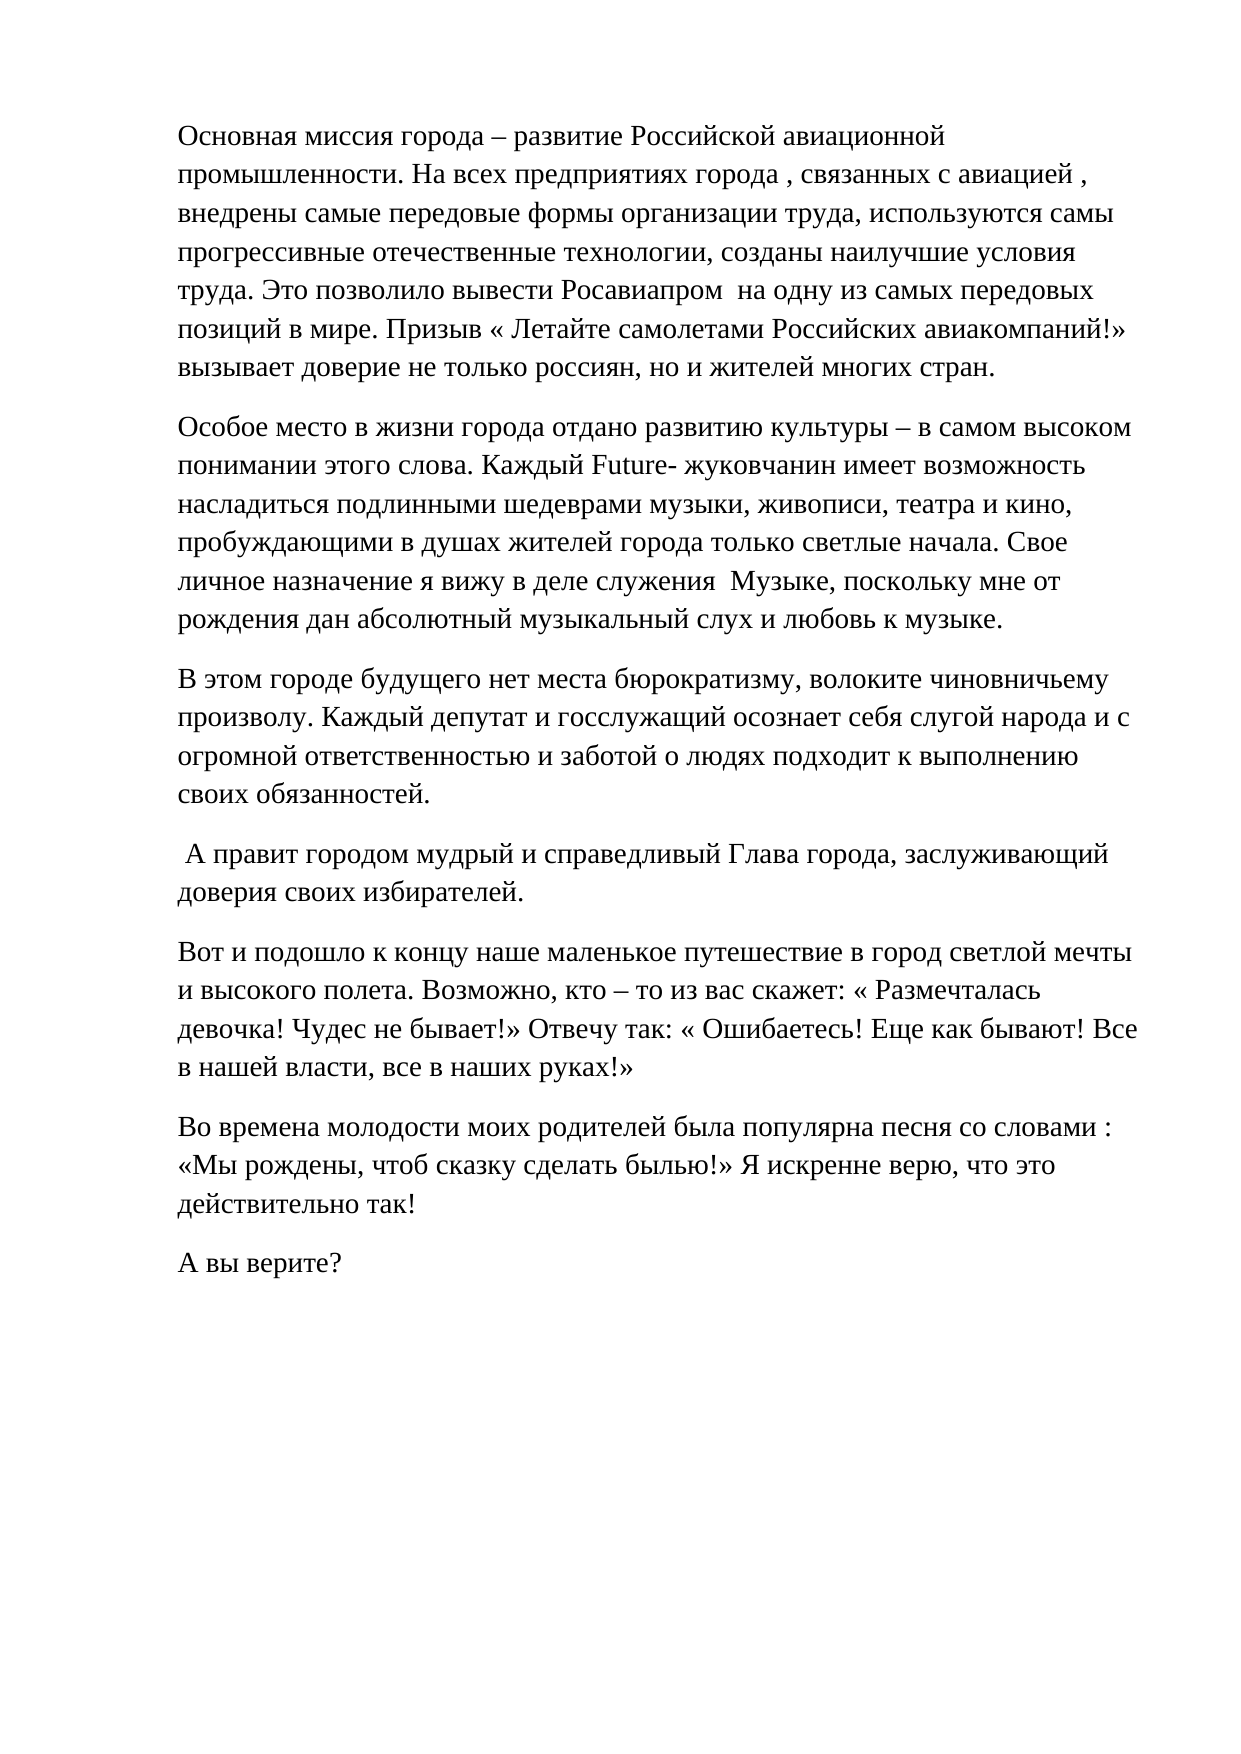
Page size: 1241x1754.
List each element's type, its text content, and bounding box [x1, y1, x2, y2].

text Особое место в жизни города отдано развитию культуры – в самом высоком понимании этого слова. Каждый Future- жуковчанин имеет возможность насладиться подлинными шедеврами музыки, живописи, театра и кино, пробуждающими в душах жителей города только светлые начала. Свое личное назначение я вижу в деле служения Музыке, поскольку мне от рождения дан абсолютный музыкальный слух и любовь к музыке. [177, 409, 1152, 635]
text А правит городом мудрый и справедливый Глава города, заслуживающий доверия своих избирателей. [177, 836, 1152, 908]
text Во времена молодости моих родителей была популярна песня со словами : «Мы рождены, чтоб сказку сделать былью!» Я искренне верю, что это действительно так! [177, 1109, 1152, 1219]
text Вот и подошло к концу наше маленькое путешествие в город светлой мечты и высокого полета. Возможно, кто – то из вас скажет: « Размечталась девочка! Чудес не бывает!» Отвечу так: « Ошибаетесь! Еще как бывают! Все в нашей власти, все в наших руках!» [177, 934, 1152, 1083]
text А вы верите? [177, 1245, 1152, 1279]
text В этом городе будущего нет места бюрократизму, волоките чиновничьему произволу. Каждый депутат и госслужащий осознает себя слугой народа и с огромной ответственностью и заботой о людях подходит к выполнению своих обязанностей. [177, 661, 1152, 810]
text Основная миссия города – развитие Российской авиационной промышленности. На всех предприятиях города , связанных с авиацией , внедрены самые передовые формы организации труда, используются самы прогрессивные отечественные технологии, созданы наилучшие условия труда. Это позволило вывести Росавиапром на одну из самых передовых позиций в мире. Призыв « Летайте самолетами Российских авиакомпаний!» вызывает доверие не только россиян, но и жителей многих стран. [177, 118, 1152, 383]
